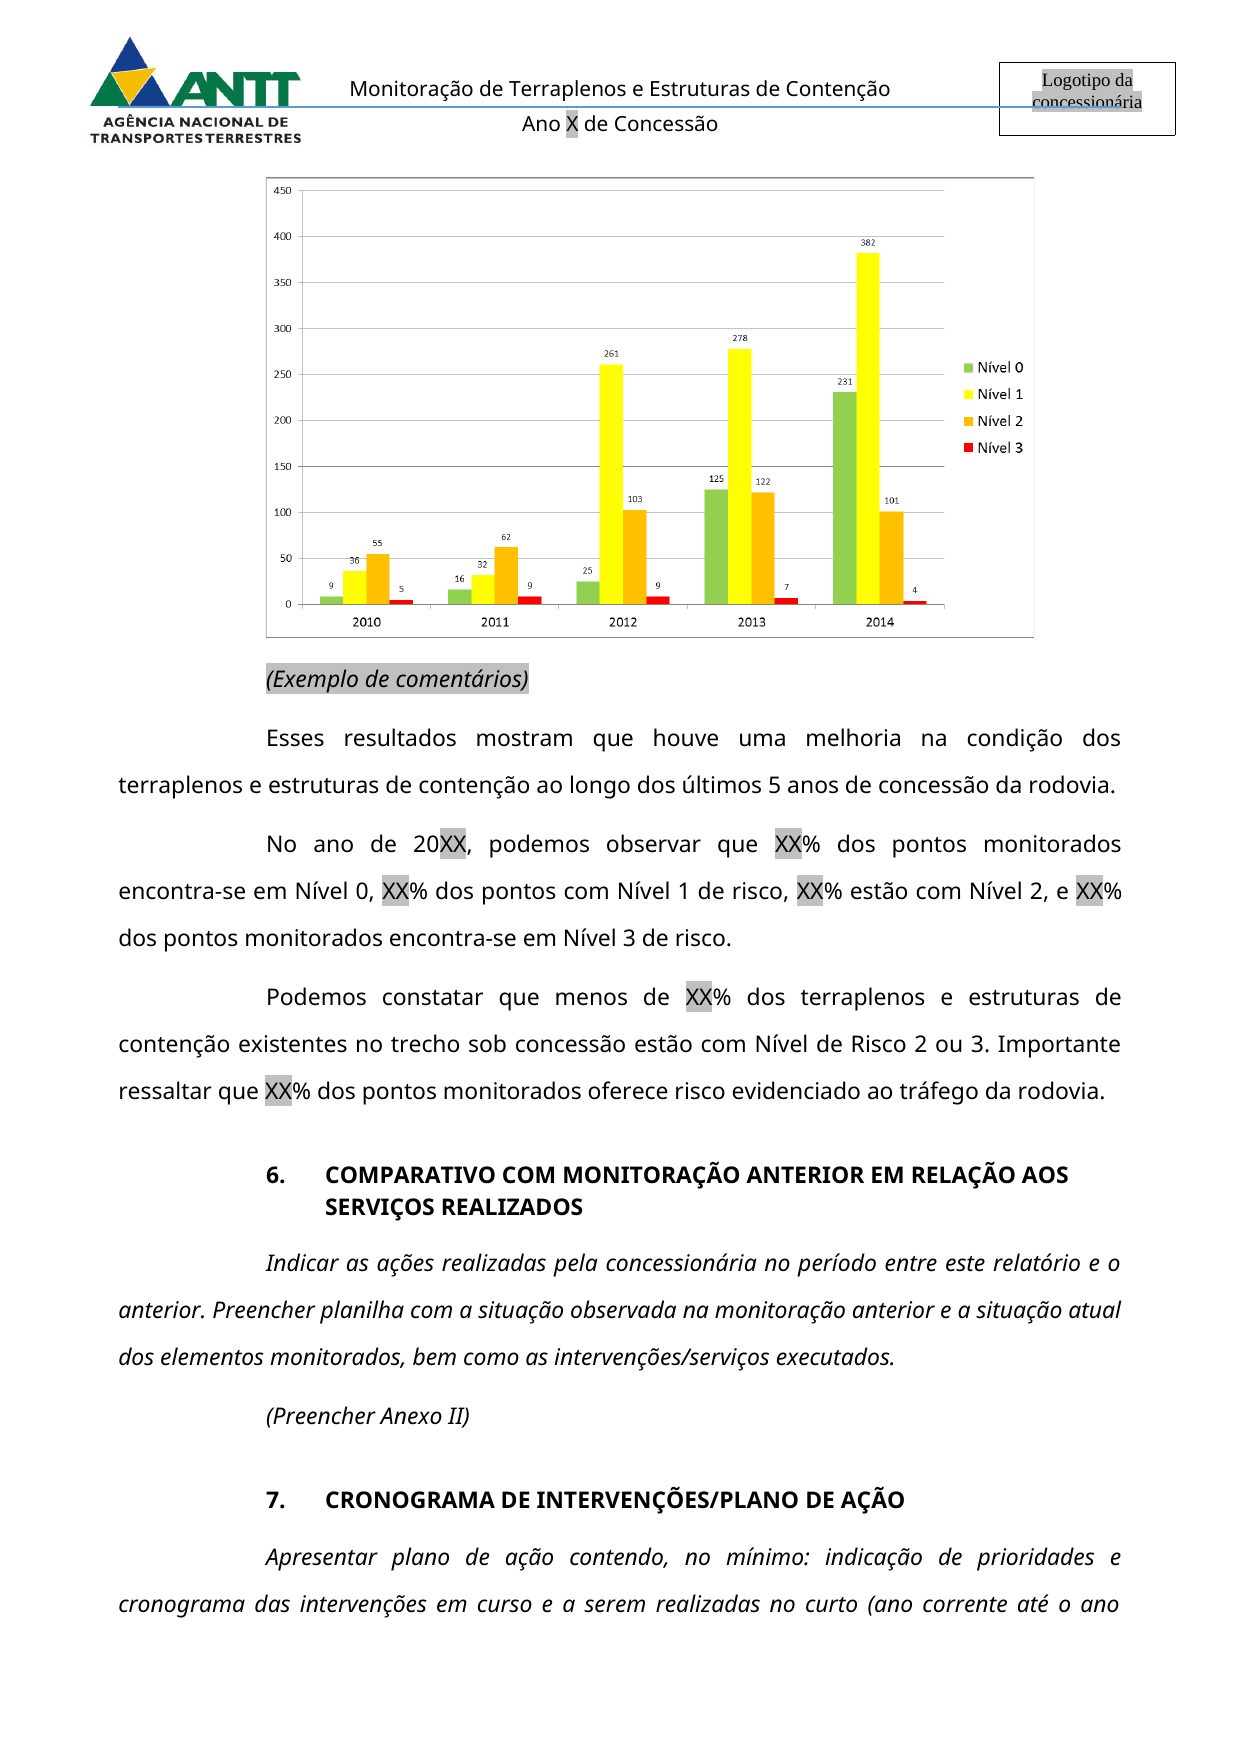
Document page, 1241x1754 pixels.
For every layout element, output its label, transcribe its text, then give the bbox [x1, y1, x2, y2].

text (Preencher Anexo II) [118, 1400, 1122, 1431]
subtitle COMPARATIVO COM MONITORAÇÃO ANTERIOR EM RELAÇÃO AOS SERVIÇOS REALIZADOS [266, 1159, 1122, 1222]
subtitle CRONOGRAMA DE INTERVENÇÕES/PLANO DE AÇÃO [266, 1484, 1122, 1516]
text (Exemplo de comentários) [118, 662, 1122, 694]
picture [86, 33, 305, 148]
text Indicar as ações realizadas pela concessionária no período entre este relatório e o anterior. Preencher planilha com a situação observada na monitoração anterior e a situação atual dos elementos monitorados, bem como as intervenções/serviços executados. [118, 1247, 1122, 1372]
picture [265, 177, 1035, 638]
text No ano de 20XX, podemos observar que XX% dos pontos monitorados encontra-se em Nível 0, XX% dos pontos com Nível 1 de risco, XX% estão com Nível 2, e XX% dos pontos monitorados encontra-se em Nível 3 de risco. [118, 828, 1122, 953]
text Esses resultados mostram que houve uma melhoria na condição dos terraplenos e estruturas de contenção ao longo dos últimos 5 anos de concessão da rodovia. [118, 722, 1122, 800]
text Podemos constatar que menos de XX% dos terraplenos e estruturas de contenção existentes no trecho sob concessão estão com Nível de Risco 2 ou 3. Importante ressaltar que XX% dos pontos monitorados oferece risco evidenciado ao tráfego da rodovia. [118, 981, 1122, 1106]
